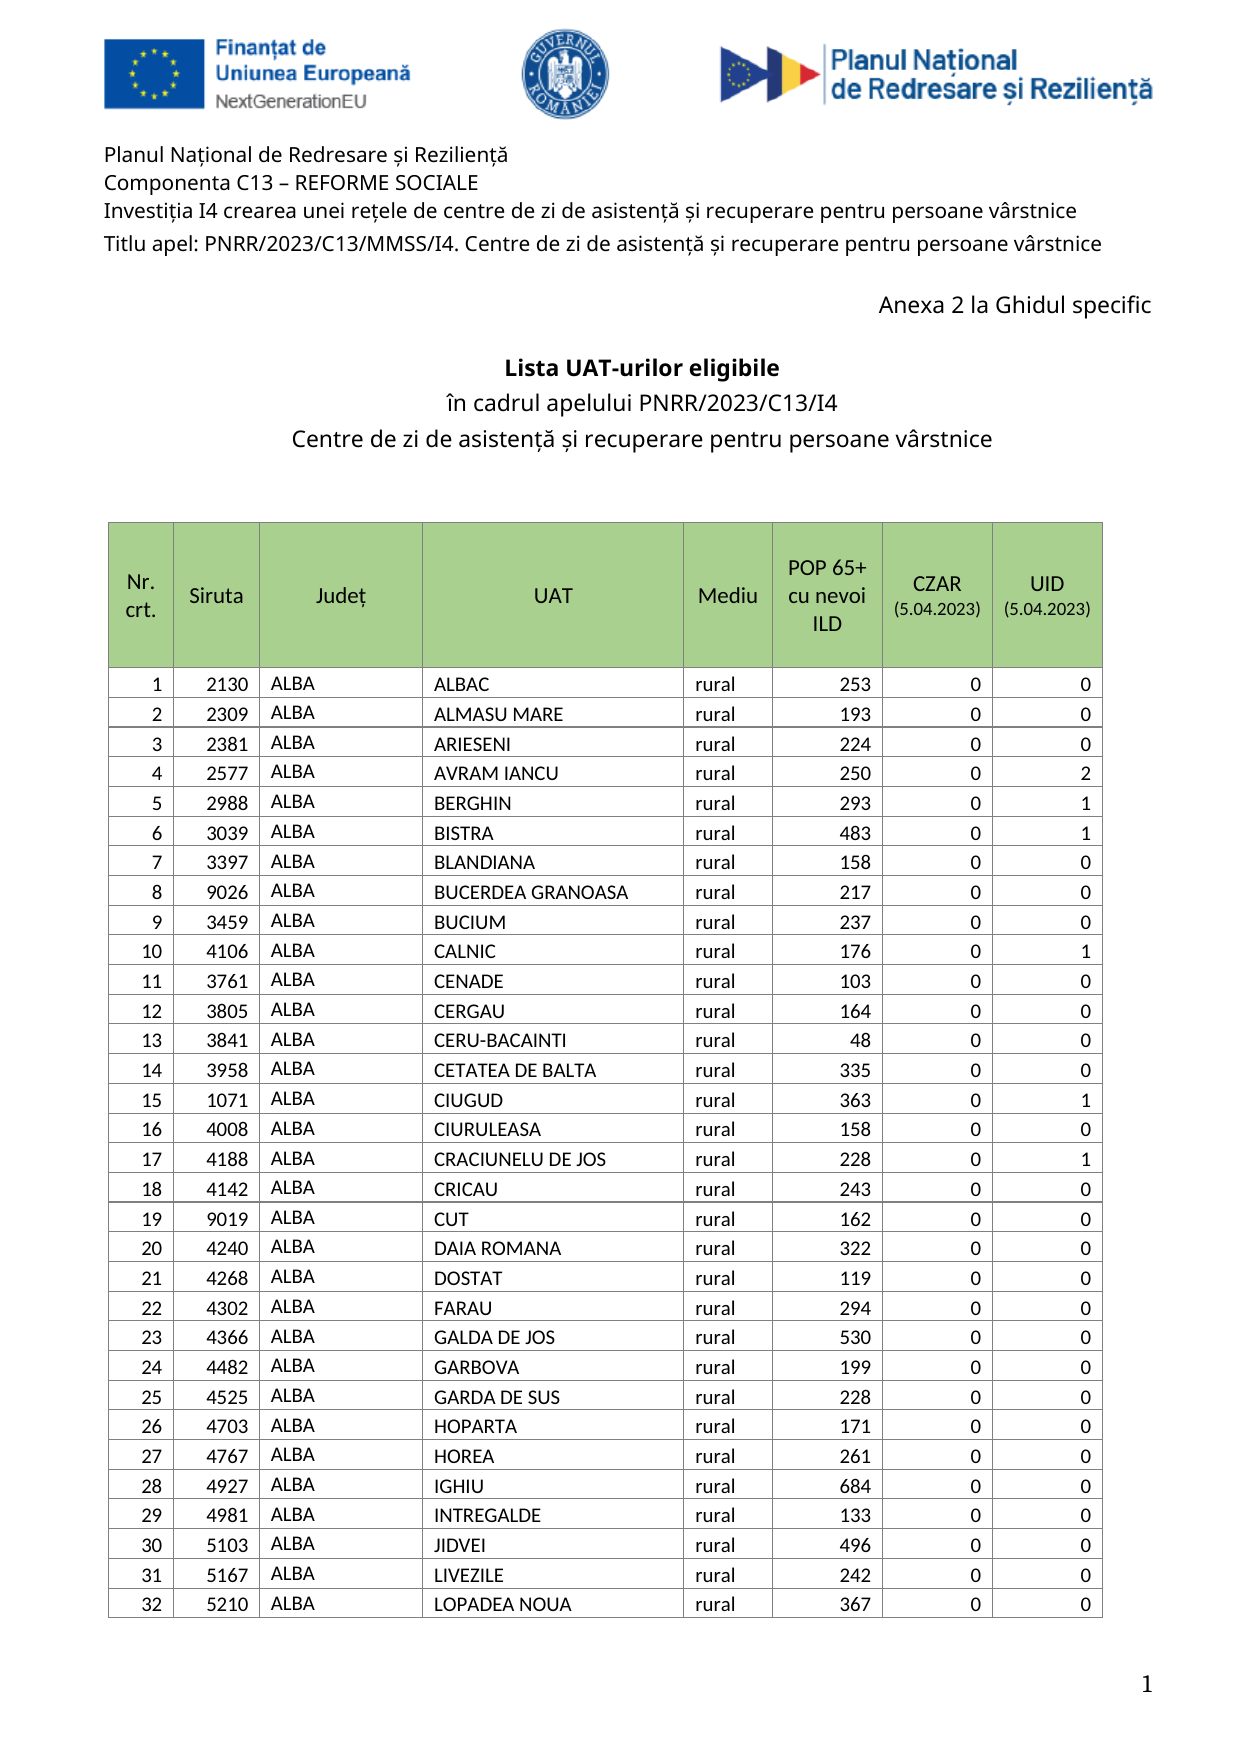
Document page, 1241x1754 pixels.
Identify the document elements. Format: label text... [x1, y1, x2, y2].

table_cell 0 [883, 668, 992, 697]
table_cell CUT [423, 1203, 683, 1231]
text Centre de zi de asistență și recuperare pentru persoane vârstnice [59, 423, 1151, 454]
table_cell rural [684, 1559, 772, 1587]
table_cell 0 [883, 1410, 992, 1439]
table_cell 3958 [174, 1054, 259, 1083]
table_cell 335 [773, 1054, 882, 1083]
table_cell 0 [883, 728, 992, 756]
table_cell CETATEA DE BALTA [423, 1054, 683, 1083]
table_cell 32 [109, 1589, 173, 1617]
table_cell 0 [883, 1440, 992, 1469]
table_cell 0 [993, 1292, 1102, 1320]
table_cell 1 [109, 668, 173, 697]
table_cell 0 [993, 1499, 1102, 1528]
table_header UID (5.04.2023) [993, 523, 1102, 667]
table_cell 2381 [174, 728, 259, 756]
table_cell ALMASU MARE [423, 698, 683, 726]
table_cell DOSTAT [423, 1262, 683, 1291]
table_cell rural [684, 1470, 772, 1498]
table_cell 164 [773, 995, 882, 1023]
table_cell BERGHIN [423, 787, 683, 816]
table_cell 0 [993, 698, 1102, 726]
table_cell 13 [109, 1024, 173, 1053]
table_cell GARDA DE SUS [423, 1381, 683, 1409]
table_cell 0 [993, 1559, 1102, 1587]
table_cell FARAU [423, 1292, 683, 1320]
table_cell ALBA [260, 1024, 422, 1053]
table_cell CENADE [423, 965, 683, 994]
table_cell 0 [883, 1143, 992, 1172]
table_cell 12 [109, 995, 173, 1023]
table_header Nr. crt. [109, 523, 173, 667]
table_cell HOPARTA [423, 1410, 683, 1439]
table_cell 0 [883, 698, 992, 726]
table_cell 0 [993, 1351, 1102, 1379]
table_cell 0 [883, 1559, 992, 1587]
table_cell 684 [773, 1470, 882, 1498]
table_cell CERGAU [423, 995, 683, 1023]
table_cell rural [684, 698, 772, 726]
table_cell 2577 [174, 757, 259, 786]
table_cell 0 [993, 1024, 1102, 1053]
table_cell 0 [993, 668, 1102, 697]
table_cell rural [684, 1262, 772, 1291]
table_cell 16 [109, 1114, 173, 1142]
table_cell 2 [109, 698, 173, 726]
table_cell ALBA [260, 1173, 422, 1201]
table_cell 22 [109, 1292, 173, 1320]
table_cell CIURULEASA [423, 1114, 683, 1142]
table_cell 3397 [174, 846, 259, 875]
text Lista UAT-urilor eligibile [59, 351, 1151, 383]
table_cell 0 [883, 906, 992, 934]
table_cell 0 [883, 757, 992, 786]
table_cell ALBA [260, 787, 422, 816]
table_cell rural [684, 935, 772, 964]
table_cell rural [684, 1321, 772, 1350]
table_cell ALBA [260, 1054, 422, 1083]
table_cell ALBA [260, 1232, 422, 1261]
table_cell 0 [883, 1262, 992, 1291]
table_cell 0 [993, 1410, 1102, 1439]
table_cell 0 [883, 1589, 992, 1617]
table_cell rural [684, 668, 772, 697]
table_cell 4981 [174, 1499, 259, 1528]
table_cell ALBA [260, 935, 422, 964]
table_cell ALBA [260, 1470, 422, 1498]
table_cell ALBA [260, 876, 422, 904]
table_cell 103 [773, 965, 882, 994]
table_cell ALBA [260, 1114, 422, 1142]
table_cell rural [684, 846, 772, 875]
table_cell 4366 [174, 1321, 259, 1350]
table_cell 0 [883, 1321, 992, 1350]
table_cell LOPADEA NOUA [423, 1589, 683, 1617]
table_cell 1 [993, 1143, 1102, 1172]
table_cell 0 [993, 1381, 1102, 1409]
table_cell 0 [993, 1232, 1102, 1261]
table_cell ALBA [260, 1321, 422, 1350]
table_header Mediu [684, 523, 772, 667]
table_cell ALBA [260, 965, 422, 994]
table_header CZAR (5.04.2023) [883, 523, 992, 667]
table_cell 496 [773, 1529, 882, 1558]
table_cell BLANDIANA [423, 846, 683, 875]
table_cell 15 [109, 1084, 173, 1112]
table_cell 23 [109, 1321, 173, 1350]
table_cell JIDVEI [423, 1529, 683, 1558]
table_cell 26 [109, 1410, 173, 1439]
table_cell 0 [883, 1529, 992, 1558]
table_cell 0 [883, 1173, 992, 1201]
table_cell 0 [883, 1292, 992, 1320]
table_cell 2988 [174, 787, 259, 816]
table_cell ALBA [260, 1440, 422, 1469]
table_cell 483 [773, 817, 882, 845]
table_cell 293 [773, 787, 882, 816]
table_cell 4008 [174, 1114, 259, 1142]
table_cell rural [684, 1381, 772, 1409]
table_cell ARIESENI [423, 728, 683, 756]
table_cell AVRAM IANCU [423, 757, 683, 786]
table_cell 158 [773, 1114, 882, 1142]
table_cell GARBOVA [423, 1351, 683, 1379]
table_cell 217 [773, 876, 882, 904]
table_cell 0 [993, 1440, 1102, 1469]
table_cell 0 [993, 1114, 1102, 1142]
text Investiția I4 crearea unei rețele de centre de zi de asistență și recuperare pentru persoane vârstnice [103, 197, 1151, 225]
table_cell ALBA [260, 757, 422, 786]
table_cell 0 [883, 1470, 992, 1498]
text Titlu apel: PNRR/2023/C13/MMSS/I4. Centre de zi de asistență și recuperare pentru persoane vârstnice [103, 229, 1151, 258]
table_cell 25 [109, 1381, 173, 1409]
table_cell 29 [109, 1499, 173, 1528]
table_cell 0 [883, 1381, 992, 1409]
table_cell CRACIUNELU DE JOS [423, 1143, 683, 1172]
table_cell 250 [773, 757, 882, 786]
table_cell 3039 [174, 817, 259, 845]
table_cell 0 [883, 817, 992, 845]
table_cell 0 [883, 1351, 992, 1379]
table_cell 3459 [174, 906, 259, 934]
table_cell rural [684, 965, 772, 994]
table_cell 0 [883, 1084, 992, 1112]
table_header UAT [423, 523, 683, 667]
table_cell 0 [883, 1024, 992, 1053]
table_cell 4703 [174, 1410, 259, 1439]
table_cell ALBA [260, 1499, 422, 1528]
table_cell 363 [773, 1084, 882, 1112]
table_cell GALDA DE JOS [423, 1321, 683, 1350]
table_cell ALBA [260, 1381, 422, 1409]
table_cell 0 [883, 1203, 992, 1231]
table_cell ALBA [260, 1262, 422, 1291]
table_cell 237 [773, 906, 882, 934]
table_cell 30 [109, 1529, 173, 1558]
table_cell 224 [773, 728, 882, 756]
table_cell 242 [773, 1559, 882, 1587]
table_cell 7 [109, 846, 173, 875]
table_cell rural [684, 1232, 772, 1261]
table_cell 24 [109, 1351, 173, 1379]
table_cell INTREGALDE [423, 1499, 683, 1528]
table_cell 322 [773, 1232, 882, 1261]
table_cell 10 [109, 935, 173, 964]
table_cell ALBA [260, 1203, 422, 1231]
table_cell rural [684, 1173, 772, 1201]
table_cell HOREA [423, 1440, 683, 1469]
table_cell rural [684, 876, 772, 904]
table_header Județ [260, 523, 422, 667]
table_cell ALBA [260, 1351, 422, 1379]
table_cell 20 [109, 1232, 173, 1261]
table_cell LIVEZILE [423, 1559, 683, 1587]
table_cell 0 [883, 787, 992, 816]
table_cell 4240 [174, 1232, 259, 1261]
table_cell ALBA [260, 668, 422, 697]
table_cell 0 [993, 1262, 1102, 1291]
table_cell ALBA [260, 698, 422, 726]
table_cell IGHIU [423, 1470, 683, 1498]
table_cell 4106 [174, 935, 259, 964]
table_cell 530 [773, 1321, 882, 1350]
table_cell 27 [109, 1440, 173, 1469]
table_cell ALBA [260, 846, 422, 875]
table_cell 171 [773, 1410, 882, 1439]
table_cell 5210 [174, 1589, 259, 1617]
table_cell 0 [993, 1173, 1102, 1201]
table_cell 5 [109, 787, 173, 816]
table_cell 28 [109, 1470, 173, 1498]
table_cell 4188 [174, 1143, 259, 1172]
table_cell 176 [773, 935, 882, 964]
table_cell ALBA [260, 1559, 422, 1587]
text Planul Național de Redresare și Reziliență [103, 73, 1151, 168]
table_cell 158 [773, 846, 882, 875]
table_cell rural [684, 757, 772, 786]
table_cell 0 [993, 876, 1102, 904]
table_cell 0 [883, 995, 992, 1023]
table_cell 367 [773, 1589, 882, 1617]
table_cell 1 [993, 787, 1102, 816]
table_header Siruta [174, 523, 259, 667]
table_cell rural [684, 995, 772, 1023]
table_cell 0 [883, 846, 992, 875]
table_cell 0 [993, 906, 1102, 934]
table_cell ALBA [260, 1084, 422, 1112]
table_cell 9 [109, 906, 173, 934]
table_cell 0 [993, 995, 1102, 1023]
table_cell ALBA [260, 728, 422, 756]
table_cell 0 [883, 1232, 992, 1261]
table_cell 9019 [174, 1203, 259, 1231]
table_cell CERU-BACAINTI [423, 1024, 683, 1053]
table_cell rural [684, 817, 772, 845]
table_cell ALBAC [423, 668, 683, 697]
table_cell 0 [993, 1203, 1102, 1231]
table_cell 4 [109, 757, 173, 786]
table_cell BISTRA [423, 817, 683, 845]
table_cell 0 [883, 1114, 992, 1142]
table_cell ALBA [260, 1589, 422, 1617]
table_cell 17 [109, 1143, 173, 1172]
table_cell 133 [773, 1499, 882, 1528]
text în cadrul apelului PNRR/2023/C13/I4 [59, 387, 1151, 419]
table_cell 4302 [174, 1292, 259, 1320]
table_cell BUCERDEA GRANOASA [423, 876, 683, 904]
table_cell 14 [109, 1054, 173, 1083]
table_cell 119 [773, 1262, 882, 1291]
table_cell rural [684, 1054, 772, 1083]
table_cell 0 [993, 846, 1102, 875]
table_cell rural [684, 1529, 772, 1558]
table_cell ALBA [260, 817, 422, 845]
table_cell 2130 [174, 668, 259, 697]
table_cell rural [684, 1084, 772, 1112]
table_cell ALBA [260, 1529, 422, 1558]
picture [51, 9, 1159, 140]
table_cell rural [684, 1410, 772, 1439]
table_header POP 65+ cu nevoi ILD [773, 523, 882, 667]
table_cell 1 [993, 935, 1102, 964]
table_cell 0 [883, 1054, 992, 1083]
table_cell 48 [773, 1024, 882, 1053]
table_cell 0 [993, 965, 1102, 994]
table_cell 228 [773, 1381, 882, 1409]
table_cell 0 [993, 728, 1102, 756]
table_cell rural [684, 1203, 772, 1231]
table_cell 31 [109, 1559, 173, 1587]
table_cell 19 [109, 1203, 173, 1231]
table_cell 2 [993, 757, 1102, 786]
table_cell rural [684, 1024, 772, 1053]
table_cell 0 [993, 1589, 1102, 1617]
table_cell 2309 [174, 698, 259, 726]
table_cell ALBA [260, 995, 422, 1023]
table_cell 4525 [174, 1381, 259, 1409]
table_cell 11 [109, 965, 173, 994]
table_cell rural [684, 1143, 772, 1172]
table_cell 5167 [174, 1559, 259, 1587]
table_cell 6 [109, 817, 173, 845]
table_cell ALBA [260, 1410, 422, 1439]
table_cell ALBA [260, 1143, 422, 1172]
table_cell CRICAU [423, 1173, 683, 1201]
table_cell 0 [993, 1470, 1102, 1498]
table_cell 0 [993, 1054, 1102, 1083]
table_cell 3841 [174, 1024, 259, 1053]
table_cell rural [684, 1440, 772, 1469]
table_cell 0 [993, 1529, 1102, 1558]
table_cell 228 [773, 1143, 882, 1172]
table_cell 4927 [174, 1470, 259, 1498]
text Componenta C13 – REFORME SOCIALE [103, 168, 1151, 197]
table_cell 4268 [174, 1262, 259, 1291]
table_cell 0 [993, 1321, 1102, 1350]
table_cell rural [684, 1351, 772, 1379]
table_cell DAIA ROMANA [423, 1232, 683, 1261]
table_cell 243 [773, 1173, 882, 1201]
table_cell 1 [993, 1084, 1102, 1112]
table_cell 261 [773, 1440, 882, 1469]
table_cell 1 [993, 817, 1102, 845]
table_cell 1071 [174, 1084, 259, 1112]
table_cell 253 [773, 668, 882, 697]
table_cell rural [684, 728, 772, 756]
text Anexa 2 la Ghidul specific [103, 289, 1151, 320]
table_cell rural [684, 787, 772, 816]
table_cell 193 [773, 698, 882, 726]
table_cell rural [684, 1114, 772, 1142]
table_cell BUCIUM [423, 906, 683, 934]
table_cell 3 [109, 728, 173, 756]
table_cell 3761 [174, 965, 259, 994]
table_cell 4767 [174, 1440, 259, 1469]
table_cell 0 [883, 876, 992, 904]
table_cell ALBA [260, 906, 422, 934]
table_cell 4482 [174, 1351, 259, 1379]
table_cell 0 [883, 1499, 992, 1528]
table_cell ALBA [260, 1292, 422, 1320]
table_cell 21 [109, 1262, 173, 1291]
table_cell 8 [109, 876, 173, 904]
table_cell 9026 [174, 876, 259, 904]
table_cell 18 [109, 1173, 173, 1201]
table_cell 162 [773, 1203, 882, 1231]
table_cell 4142 [174, 1173, 259, 1201]
table_cell 0 [883, 935, 992, 964]
table_cell CALNIC [423, 935, 683, 964]
table_cell CIUGUD [423, 1084, 683, 1112]
table_cell 5103 [174, 1529, 259, 1558]
table_cell rural [684, 1589, 772, 1617]
table_cell rural [684, 1499, 772, 1528]
table_cell 3805 [174, 995, 259, 1023]
table_cell 0 [883, 965, 992, 994]
table_cell rural [684, 1292, 772, 1320]
table_cell 294 [773, 1292, 882, 1320]
table_cell 199 [773, 1351, 882, 1379]
table_cell rural [684, 906, 772, 934]
